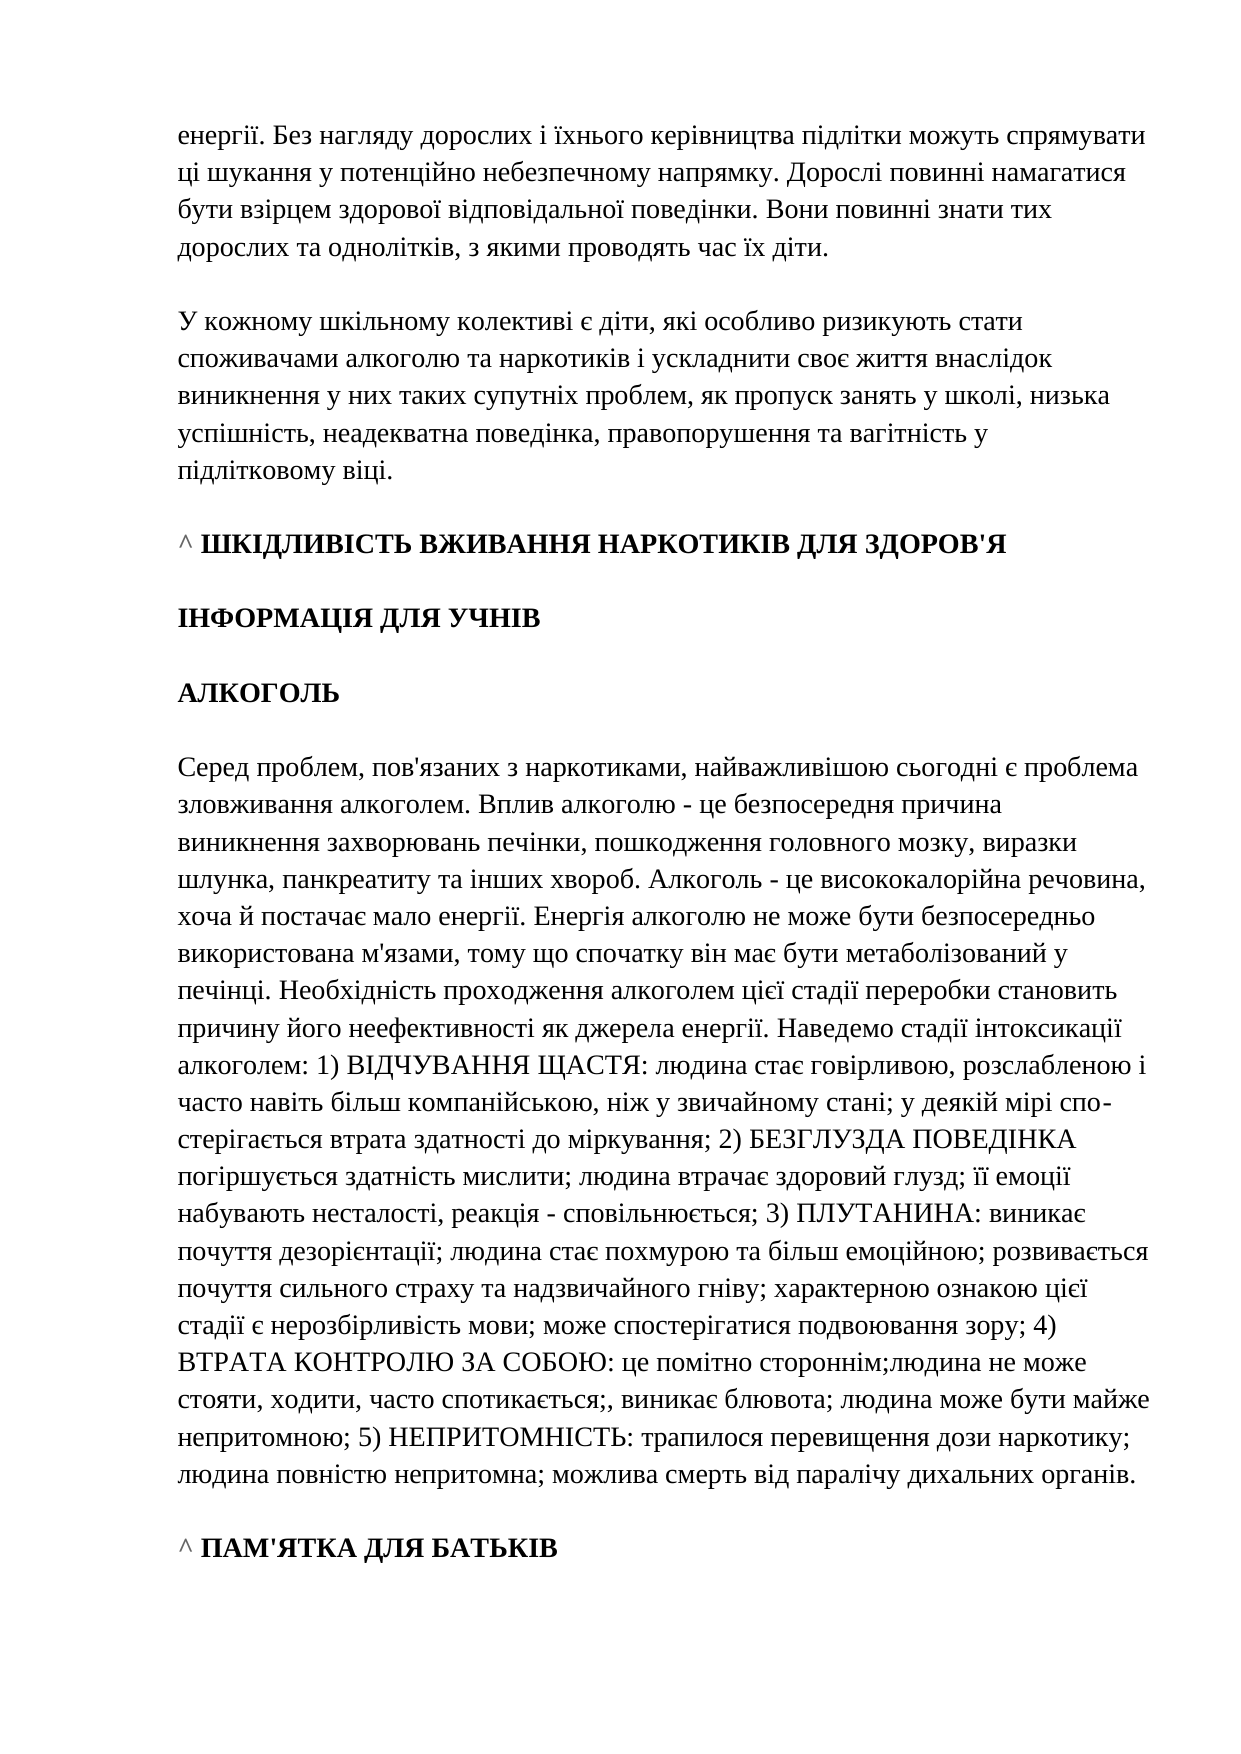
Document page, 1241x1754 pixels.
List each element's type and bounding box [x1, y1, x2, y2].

text [177, 118, 1152, 1601]
